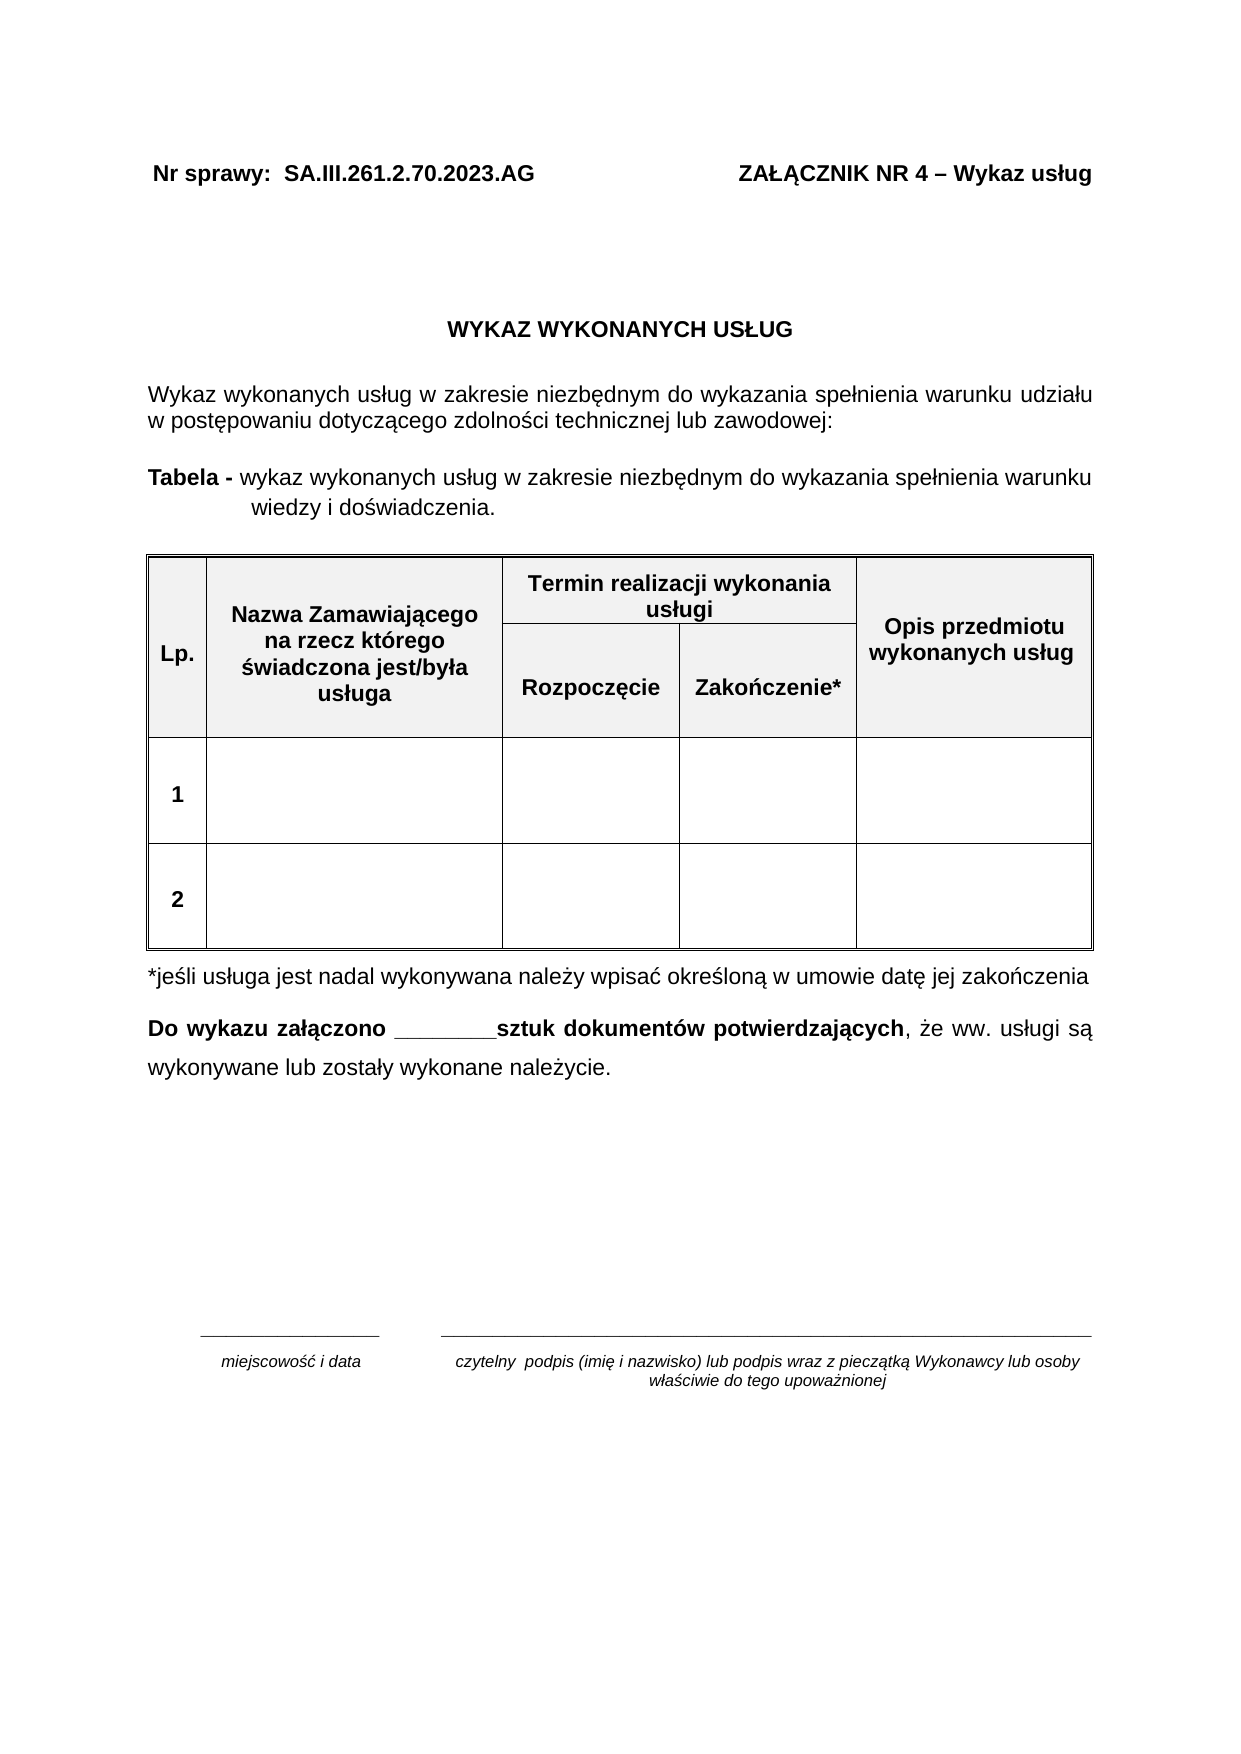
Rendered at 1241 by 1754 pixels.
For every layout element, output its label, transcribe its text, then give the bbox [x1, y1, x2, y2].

text *jeśli usługa jest nadal wykonywana należy wpisać określoną w umowie datę jej zakończenia [148, 963, 1093, 989]
table_cell [857, 738, 1091, 842]
table_cell 2 [149, 844, 206, 947]
table_cell [503, 844, 679, 947]
table_header ___________________________________________________ czytelny podpis (imię i nazwisko) lub podpis wraz z pieczątką Wykonawcy lub osoby właściwie do tego upoważnionej [431, 1106, 1104, 1402]
table_cell [857, 844, 1091, 947]
table_header Opis przedmiotu wykonanych usług [857, 558, 1091, 737]
text Nr sprawy: SA.III.261.2.70.2023.AG ZAŁĄCZNIK NR 4 – Wykaz usług [148, 160, 1093, 186]
text Tabela - wykaz wykonanych usług w zakresie niezbędnym do wykazania spełnienia warunku wiedzy i doświadczenia. [148, 464, 1093, 520]
table_cell Rozpoczęcie [503, 624, 679, 737]
table_header ______________ miejscowość i data [151, 1106, 431, 1402]
text WYKAZ WYKONANYCH USŁUG [148, 316, 1093, 342]
table_cell [207, 844, 502, 947]
table_header Nazwa Zamawiającego na rzecz którego świadczona jest/była usługa [207, 558, 502, 737]
table_cell [680, 844, 856, 947]
table_header Termin realizacji wykonania usługi [503, 558, 856, 623]
table_cell 1 [149, 738, 206, 842]
table_cell [207, 738, 502, 842]
table_cell [503, 738, 679, 842]
table_header Lp. [149, 558, 206, 737]
text Wykaz wykonanych usług w zakresie niezbędnym do wykazania spełnienia warunku udziału w postępowaniu dotyczącego zdolności technicznej lub zawodowej: [148, 381, 1093, 433]
table_cell [680, 738, 856, 842]
text Do wykazu załączono ________sztuk dokumentów potwierdzających, że ww. usługi są wykonywane lub zostały wykonane należycie. [148, 1014, 1093, 1080]
table_cell Zakończenie* [680, 624, 856, 737]
